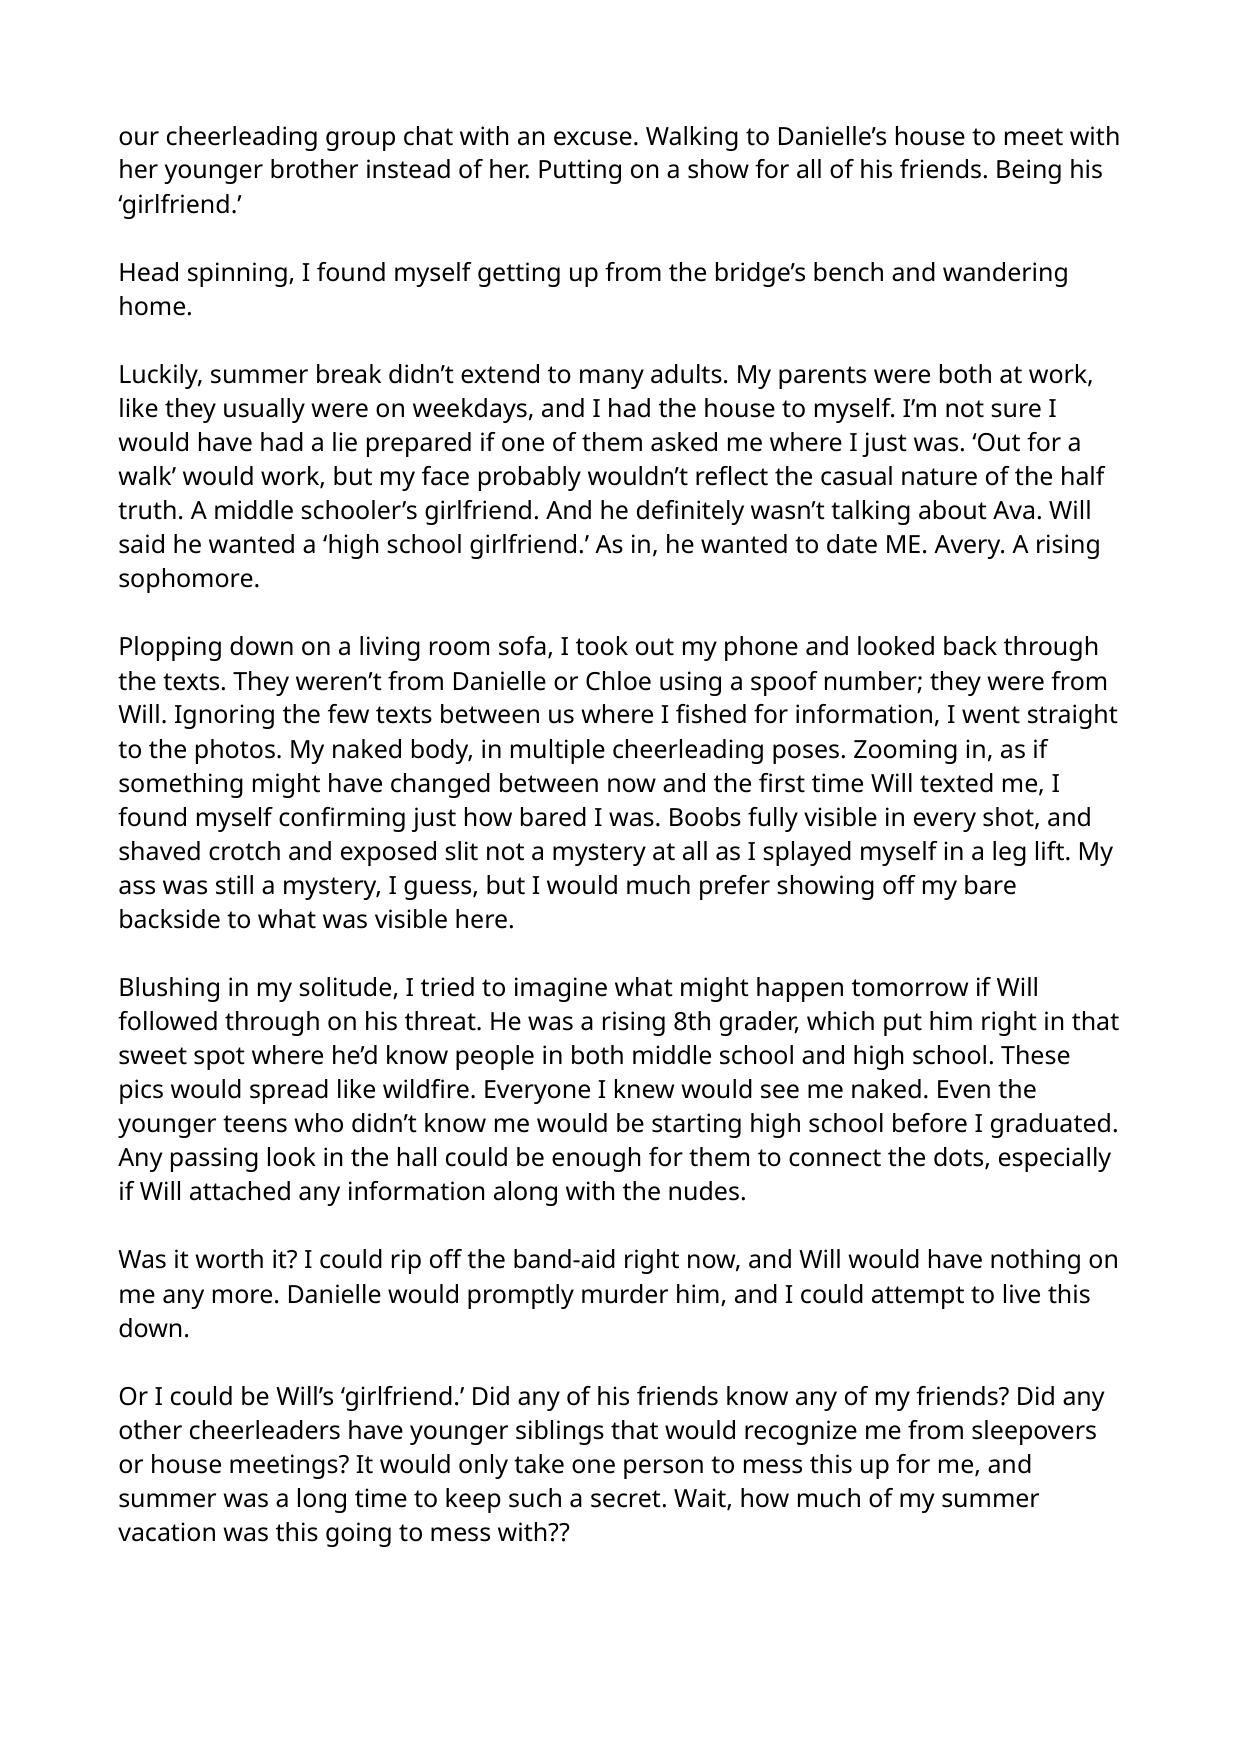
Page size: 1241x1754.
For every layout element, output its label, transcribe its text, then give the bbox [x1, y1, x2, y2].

text Luckily, summer break didn’t extend to many adults. My parents were both at work, like they usually were on weekdays, and I had the house to myself. I’m not sure I would have had a lie prepared if one of them asked me where I just was. ‘Out for a walk’ would work, but my face probably wouldn’t reflect the casual nature of the half truth. A middle schooler’s girlfriend. And he definitely wasn’t talking about Ava. Will said he wanted a ‘high school girlfriend.’ As in, he wanted to date ME. Avery. A rising sophomore. [118, 357, 1122, 595]
text Plopping down on a living room sofa, I took out my phone and looked back through the texts. They weren’t from Danielle or Chloe using a spoof number; they were from Will. Ignoring the few texts between us where I fished for information, I went straight to the photos. My naked body, in multiple cheerleading poses. Zooming in, as if something might have changed between now and the first time Will texted me, I found myself confirming just how bared I was. Boobs fully visible in every shot, and shaved crotch and exposed slit not a mystery at all as I splayed myself in a leg lift. My ass was still a mystery, I guess, but I would much prefer showing off my bare backside to what was visible here. [118, 629, 1122, 936]
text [118, 118, 1122, 220]
text Or I could be Will’s ‘girlfriend.’ Did any of his friends know any of my friends? Did any other cheerleaders have younger siblings that would recognize me from sleepovers or house meetings? It would only take one person to mess this up for me, and summer was a long time to keep such a secret. Wait, how much of my summer vacation was this going to mess with?? [118, 1378, 1122, 1549]
text Head spinning, I found myself getting up from the bridge’s bench and wandering home. [118, 254, 1122, 322]
text Was it worth it? I could rip off the band-aid right now, and Will would have nothing on me any more. Danielle would promptly murder him, and I could attempt to live this down. [118, 1242, 1122, 1344]
text Blushing in my solitude, I tried to imagine what might happen tomorrow if Will followed through on his threat. He was a rising 8th grader, which put him right in that sweet spot where he’d know people in both middle school and high school. These pics would spread like wildfire. Everyone I knew would see me naked. Even the younger teens who didn’t know me would be starting high school before I graduated. Any passing look in the hall could be enough for them to connect the dots, especially if Will attached any information along with the nudes. [118, 970, 1122, 1208]
